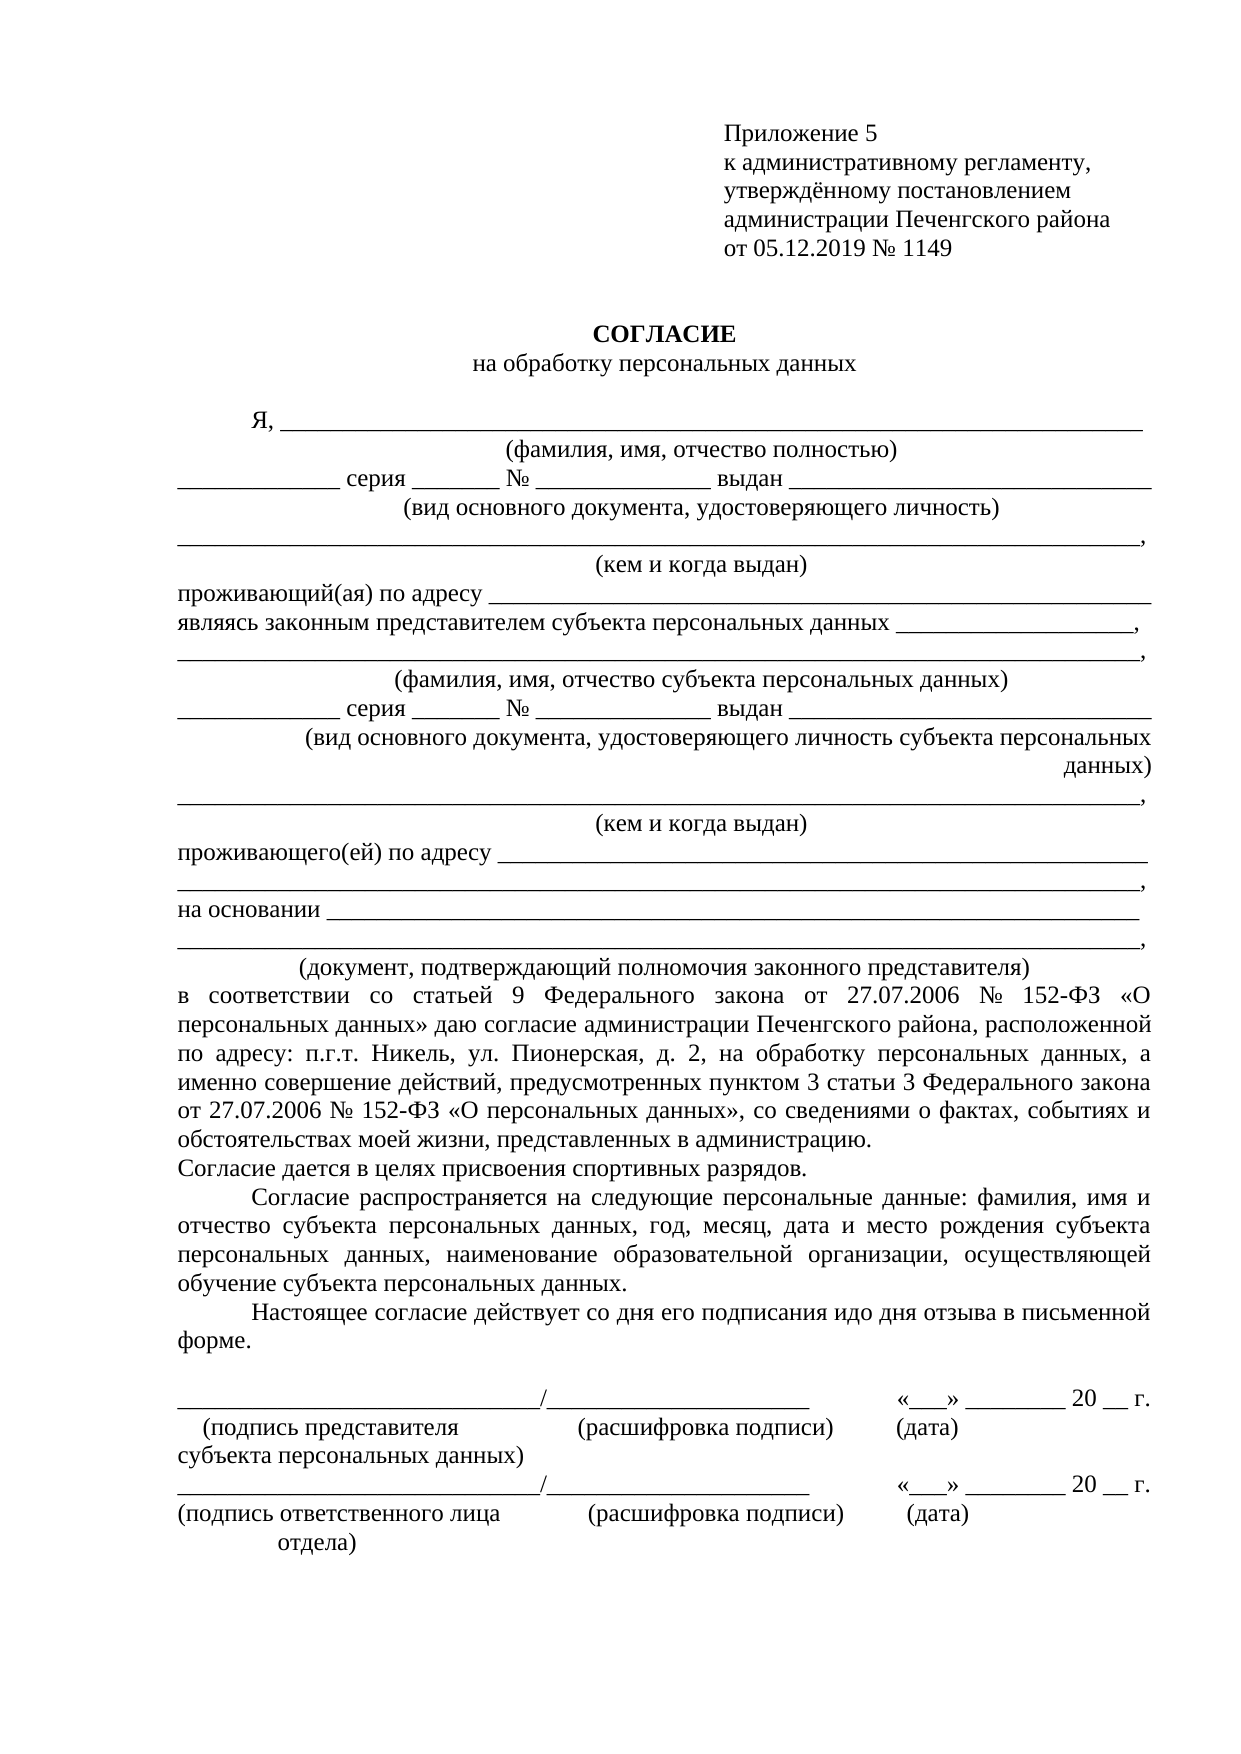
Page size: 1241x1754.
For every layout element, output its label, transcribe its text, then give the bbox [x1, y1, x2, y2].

text Я, _____________________________________________________________________ [177, 406, 1152, 434]
text _____________________________/_____________________ «___» ________ 20 __ г. [177, 1383, 1152, 1412]
text Приложение 5 [723, 118, 1152, 147]
text субъекта персональных данных) [177, 1441, 1152, 1469]
text _____________________________/_____________________ «___» ________ 20 __ г. [177, 1469, 1152, 1498]
text (вид основного документа, удостоверяющего личность) [177, 492, 1152, 521]
text СОГЛАСИЕ [177, 319, 1152, 348]
text _____________________________________________________________________________, [177, 636, 1152, 664]
text Согласие распространяется на следующие персональные данные: фамилия, имя и отчество субъекта персональных данных, год, месяц, дата и место рождения субъекта персональных данных, наименование образовательной организации, осуществляющей обучение субъекта персональных данных. [177, 1182, 1152, 1297]
text (подпись представителя (расшифровка подписи) (дата) [177, 1412, 1152, 1441]
text (кем и когда выдан) [177, 808, 1152, 837]
text (фамилия, имя, отчество субъекта персональных данных) [177, 664, 1152, 693]
text (фамилия, имя, отчество полностью) [177, 434, 1152, 463]
text (документ, подтверждающий полномочия законного представителя) [177, 952, 1152, 981]
text отдела) [177, 1527, 1152, 1556]
text Настоящее согласие действует со дня его подписания идо дня отзыва в письменной форме. [177, 1297, 1152, 1354]
text _____________________________________________________________________________, [177, 866, 1152, 894]
text на обработку персональных данных [177, 348, 1152, 377]
text проживающего(ей) по адресу ____________________________________________________ [177, 837, 1152, 866]
text (подпись ответственного лица (расшифровка подписи) (дата) [177, 1498, 1152, 1527]
text _____________ серия _______ № ______________ выдан _____________________________ [177, 463, 1152, 492]
text _____________________________________________________________________________, [177, 779, 1152, 808]
text проживающий(ая) по адресу _____________________________________________________ [177, 578, 1152, 607]
text в соответствии со статьей 9 Федерального закона от 27.07.2006 № 152-ФЗ «О персональных данных» даю согласие администрации Печенгского района, расположенной по адресу: п.г.т. Никель, ул. Пионерская, д. 2, на обработку персональных данных, а именно совершение действий, предусмотренных пунктом 3 статьи 3 Федерального закона от 27.07.2006 № 152-ФЗ «О персональных данных», со сведениями о фактах, событиях и обстоятельствах моей жизни, представленных в администрацию. [177, 981, 1152, 1153]
text являясь законным представителем субъекта персональных данных ___________________, [177, 607, 1152, 636]
text _____________ серия _______ № ______________ выдан _____________________________ [177, 693, 1152, 722]
text _____________________________________________________________________________, [177, 521, 1152, 549]
text на основании _________________________________________________________________ [177, 894, 1152, 923]
text _____________________________________________________________________________, [177, 923, 1152, 952]
text к административному регламенту, утверждённому постановлением администрации Печенгского района [723, 147, 1152, 233]
text от 05.12.2019 № 1149 [723, 233, 1152, 262]
text (вид основного документа, удостоверяющего личность субъекта персональных данных) [177, 722, 1152, 779]
text (кем и когда выдан) [177, 549, 1152, 578]
text Согласие дается в целях присвоения спортивных разрядов. [177, 1153, 1152, 1182]
